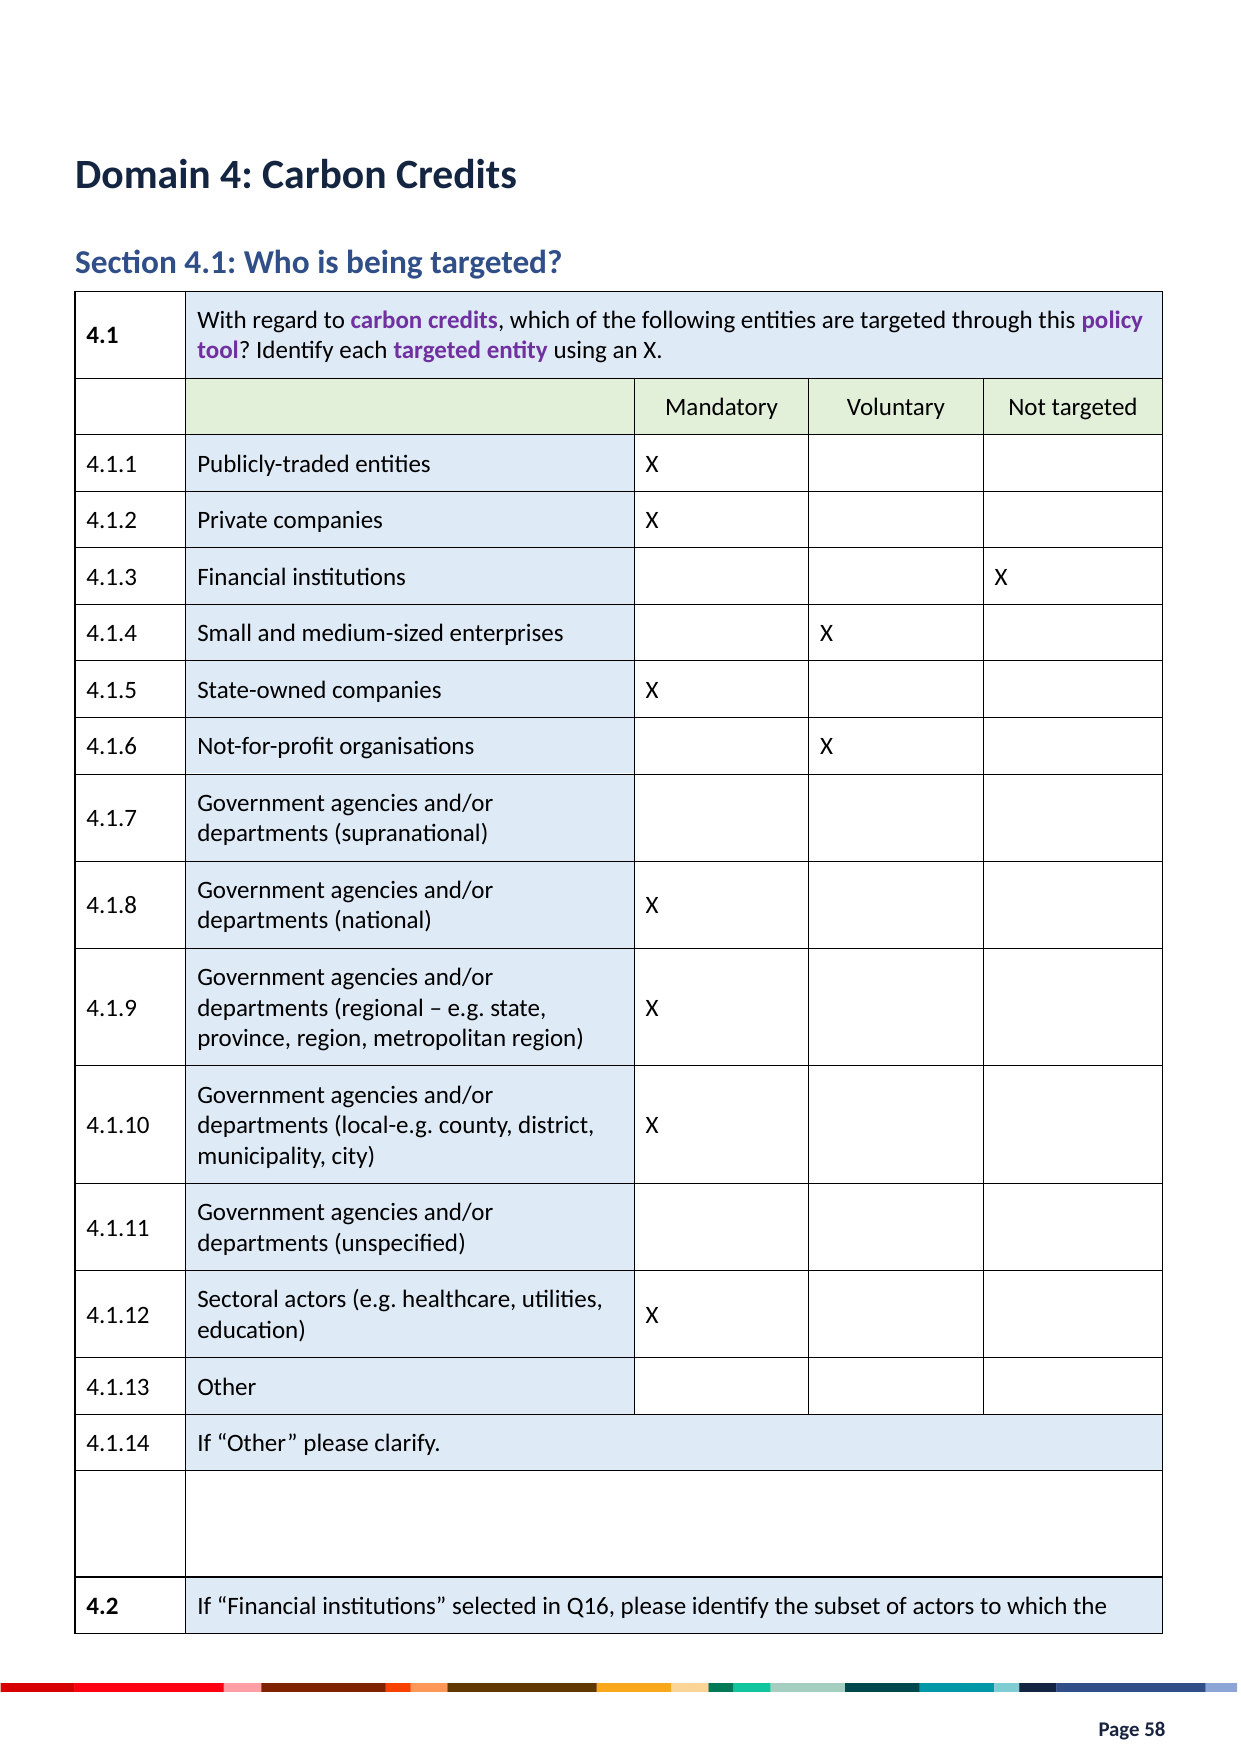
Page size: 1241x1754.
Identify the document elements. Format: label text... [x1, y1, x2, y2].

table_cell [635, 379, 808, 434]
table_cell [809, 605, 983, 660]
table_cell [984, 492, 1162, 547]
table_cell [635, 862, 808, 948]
subtitle Section 4.1: Who is being targeted? [75, 241, 1165, 282]
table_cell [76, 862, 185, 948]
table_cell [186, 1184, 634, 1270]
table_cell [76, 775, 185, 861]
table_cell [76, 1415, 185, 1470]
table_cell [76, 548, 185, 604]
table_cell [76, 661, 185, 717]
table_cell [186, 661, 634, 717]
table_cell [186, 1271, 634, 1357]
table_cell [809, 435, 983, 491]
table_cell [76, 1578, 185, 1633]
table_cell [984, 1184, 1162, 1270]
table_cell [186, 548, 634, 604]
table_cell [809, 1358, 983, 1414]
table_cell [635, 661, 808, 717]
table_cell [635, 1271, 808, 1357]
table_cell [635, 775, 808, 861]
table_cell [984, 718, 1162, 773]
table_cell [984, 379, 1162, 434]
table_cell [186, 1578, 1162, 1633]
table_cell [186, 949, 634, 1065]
picture [0, 1683, 1236, 1692]
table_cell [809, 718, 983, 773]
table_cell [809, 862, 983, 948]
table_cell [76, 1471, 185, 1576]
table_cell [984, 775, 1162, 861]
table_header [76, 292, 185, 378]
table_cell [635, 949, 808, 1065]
subtitle Domain 4: Carbon Credits [75, 148, 1165, 199]
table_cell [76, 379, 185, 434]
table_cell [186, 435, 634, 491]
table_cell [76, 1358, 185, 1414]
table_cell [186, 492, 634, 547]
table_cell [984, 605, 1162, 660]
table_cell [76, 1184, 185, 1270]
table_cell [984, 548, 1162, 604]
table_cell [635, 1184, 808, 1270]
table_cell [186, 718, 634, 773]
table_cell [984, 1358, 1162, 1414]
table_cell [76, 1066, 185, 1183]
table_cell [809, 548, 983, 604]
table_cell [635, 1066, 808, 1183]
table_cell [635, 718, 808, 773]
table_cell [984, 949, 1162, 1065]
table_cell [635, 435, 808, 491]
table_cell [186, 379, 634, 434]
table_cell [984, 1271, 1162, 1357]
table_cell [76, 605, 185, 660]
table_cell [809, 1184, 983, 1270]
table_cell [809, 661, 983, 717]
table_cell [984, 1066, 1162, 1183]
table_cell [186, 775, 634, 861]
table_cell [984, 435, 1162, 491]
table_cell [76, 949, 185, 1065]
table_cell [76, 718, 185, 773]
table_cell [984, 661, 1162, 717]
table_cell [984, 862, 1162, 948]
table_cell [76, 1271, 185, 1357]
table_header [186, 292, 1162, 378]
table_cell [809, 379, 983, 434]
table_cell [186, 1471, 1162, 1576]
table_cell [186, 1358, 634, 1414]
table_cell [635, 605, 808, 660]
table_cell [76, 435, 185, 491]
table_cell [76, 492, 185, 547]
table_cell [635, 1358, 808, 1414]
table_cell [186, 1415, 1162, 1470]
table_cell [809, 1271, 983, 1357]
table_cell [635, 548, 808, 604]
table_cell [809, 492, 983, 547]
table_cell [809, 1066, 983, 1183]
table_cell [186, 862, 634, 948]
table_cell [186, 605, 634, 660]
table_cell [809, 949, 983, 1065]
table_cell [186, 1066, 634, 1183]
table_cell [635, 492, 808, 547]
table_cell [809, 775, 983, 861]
